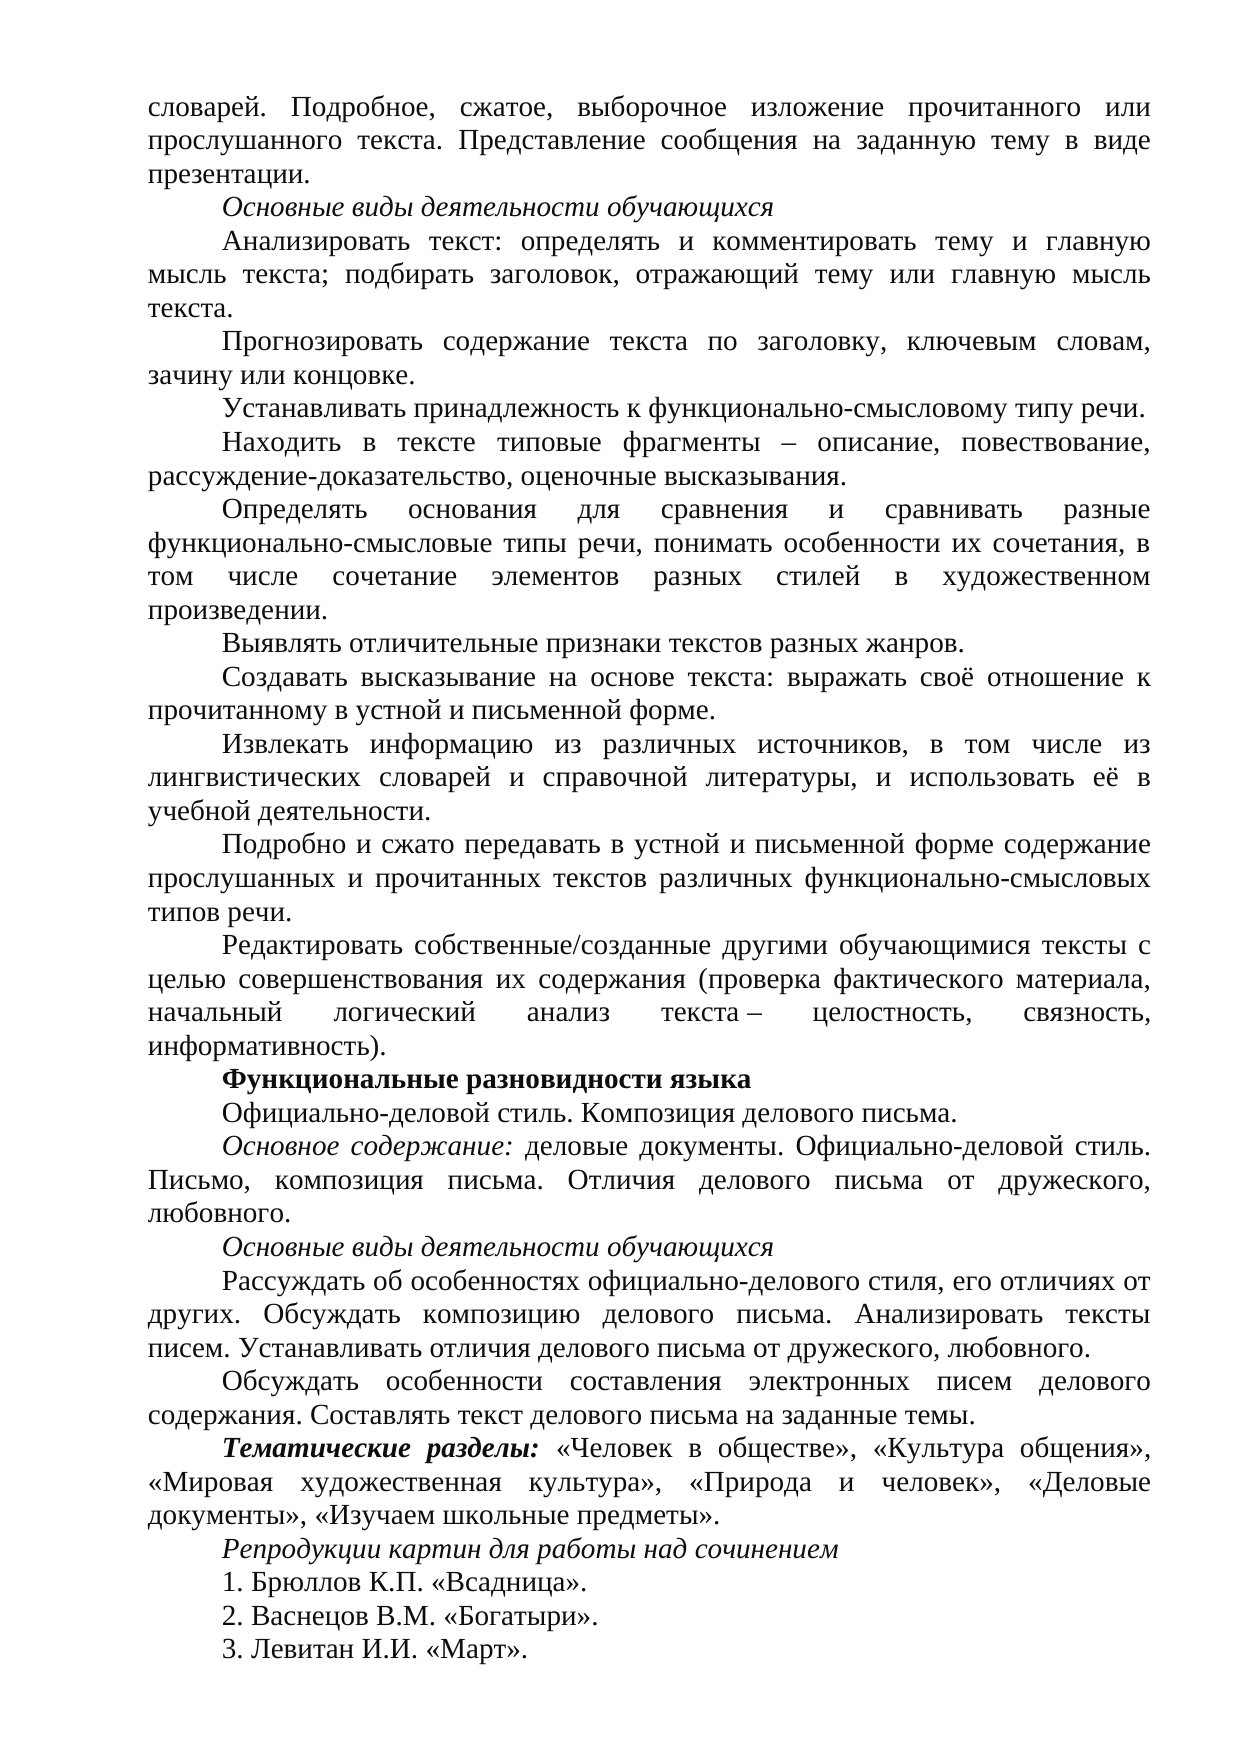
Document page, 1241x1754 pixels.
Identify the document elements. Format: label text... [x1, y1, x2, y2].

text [148, 89, 1152, 189]
text Функциональные разновидности языка [148, 1061, 1152, 1095]
text Тематические разделы: «Человек в обществе», «Культура общения», «Мировая художественная культура», «Природа и человек», «Деловые документы», «Изучаем школьные предметы». [148, 1430, 1152, 1531]
text Определять основания для сравнения и сравнивать разные функционально-смысловые типы речи, понимать особенности их сочетания, в том числе сочетание элементов разных стилей в художественном произведении. [148, 491, 1152, 625]
text Извлекать информацию из различных источников, в том числе из лингвистических словарей и справочной литературы, и использовать её в учебной деятельности. [148, 726, 1152, 827]
text Основные виды деятельности обучающихся [148, 1229, 1152, 1263]
text Устанавливать принадлежность к функционально-смысловому типу речи. [148, 391, 1152, 424]
text Анализировать текст: определять и комментировать тему и главную мысль текста; подбирать заголовок, отражающий тему или главную мысль текста. [148, 223, 1152, 323]
text 3. Левитан И.И. «Март». [148, 1632, 1152, 1665]
text Официально-деловой стиль. Композиция делового письма. [148, 1095, 1152, 1128]
text Создавать высказывание на основе текста: выражать своё отношение к прочитанному в устной и письменной форме. [148, 659, 1152, 726]
text Подробно и сжато передавать в устной и письменной форме содержание прослушанных и прочитанных текстов различных функционально-смысловых типов речи. [148, 827, 1152, 927]
text Основное содержание: деловые документы. Официально-деловой стиль. Письмо, композиция письма. Отличия делового письма от дружеского, любовного. [148, 1128, 1152, 1229]
text Прогнозировать содержание текста по заголовку, ключевым словам, зачину или концовке. [148, 323, 1152, 391]
text 1. Брюллов К.П. «Всадница». [148, 1564, 1152, 1598]
text 2. Васнецов В.М. «Богатыри». [148, 1598, 1152, 1632]
text Находить в тексте типовые фрагменты – описание, повествование, рассуждение-доказательство, оценочные высказывания. [148, 424, 1152, 491]
text Рассуждать об особенностях официально-делового стиля, его отличиях от других. Обсуждать композицию делового письма. Анализировать тексты писем. Устанавливать отличия делового письма от дружеского, любовного. [148, 1263, 1152, 1363]
text Редактировать собственные/созданные другими обучающимися тексты с целью совершенствования их содержания (проверка фактического материала, начальный логический анализ текста – целостность, связность, информативность). [148, 927, 1152, 1061]
text Обсуждать особенности составления электронных писем делового содержания. Составлять текст делового письма на заданные темы. [148, 1363, 1152, 1430]
text Репродукции картин для работы над сочинением [148, 1531, 1152, 1564]
text Основные виды деятельности обучающихся [148, 189, 1152, 223]
text Выявлять отличительные признаки текстов разных жанров. [148, 625, 1152, 659]
